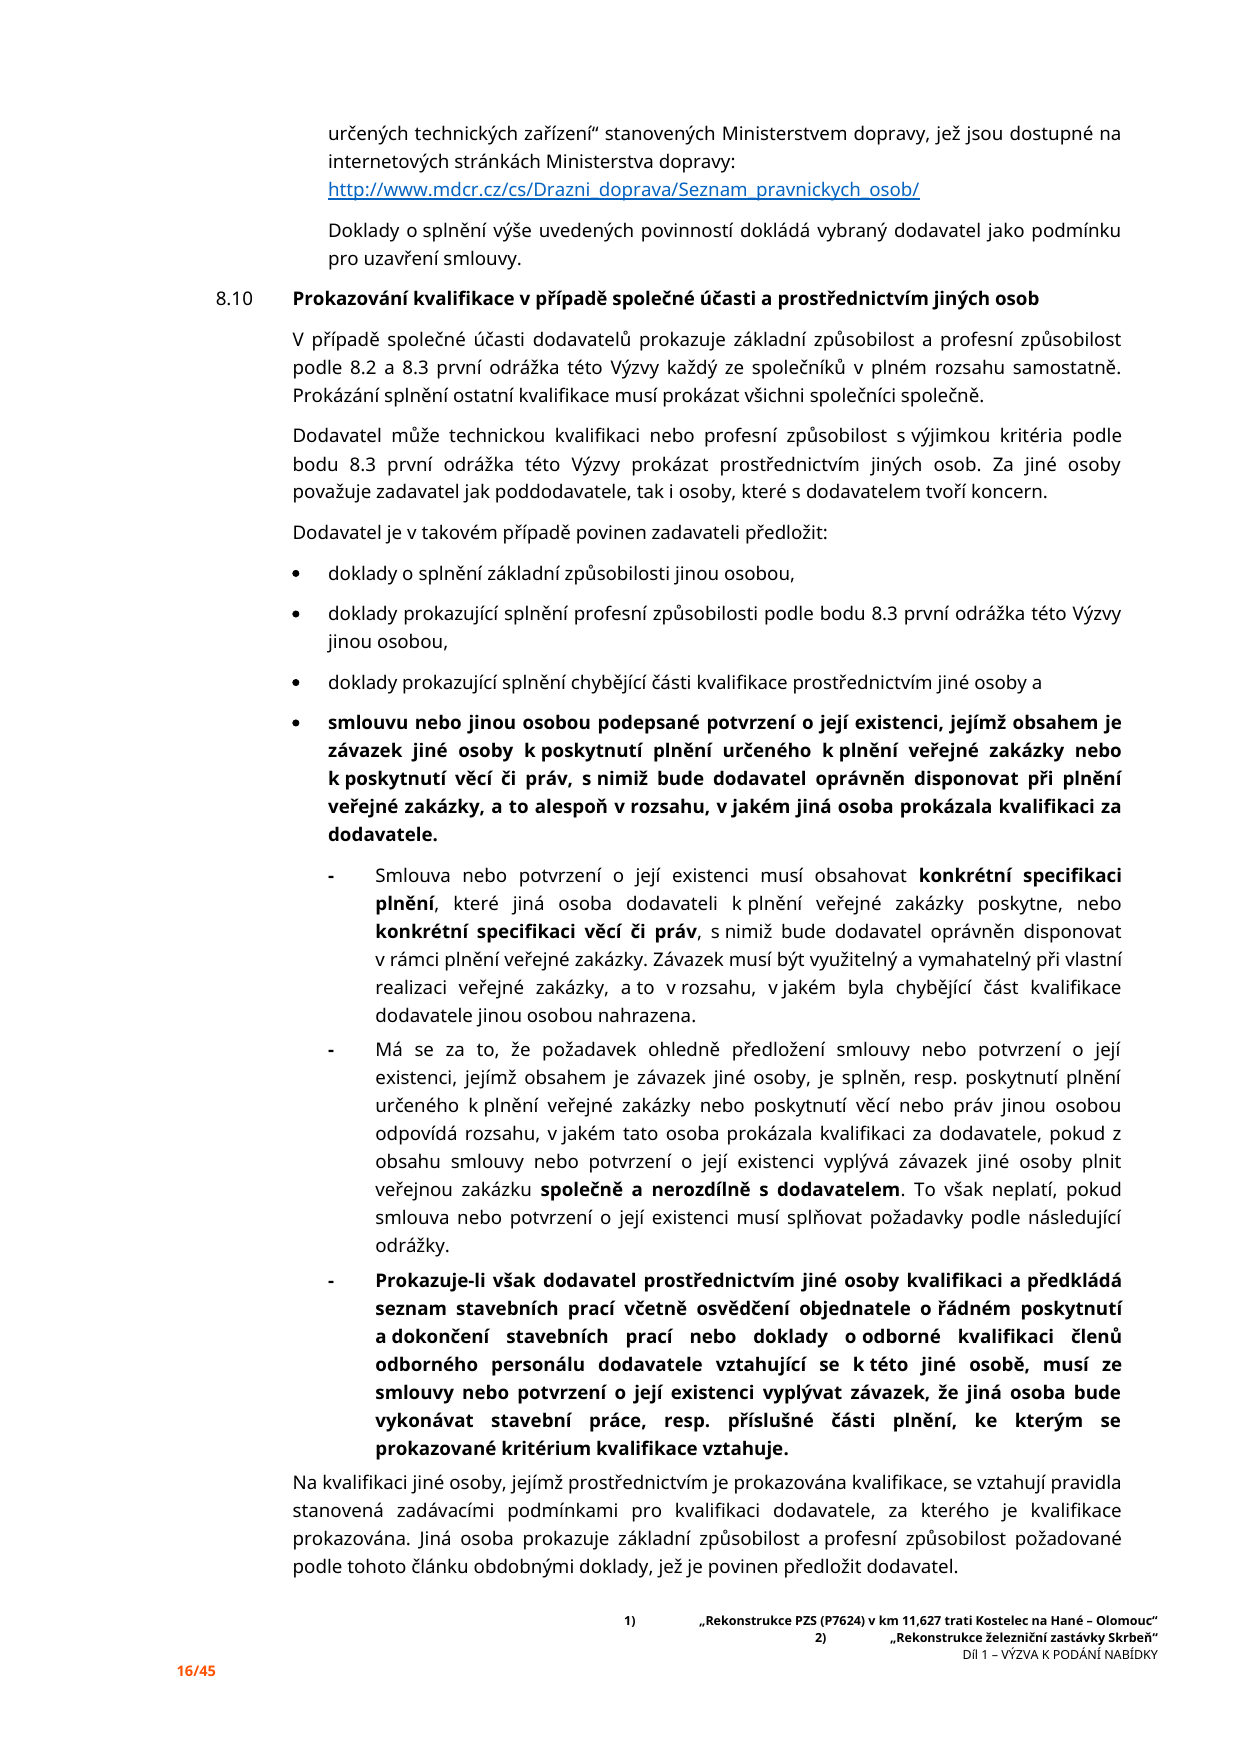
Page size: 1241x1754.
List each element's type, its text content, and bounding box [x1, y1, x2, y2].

text Smlouva nebo potvrzení o její existenci musí obsahovat konkrétní specifikaci plnění, které jiná osoba dodavateli k plnění veřejné zakázky poskytne, nebo konkrétní specifikaci věcí či práv, s nimiž bude dodavatel oprávněn disponovat v rámci plnění veřejné zakázky. Závazek musí být využitelný a vymahatelný při vlastní realizaci veřejné zakázky, a to v rozsahu, v jakém byla chybějící část kvalifikace dodavatele jinou osobou nahrazena. [328, 862, 1122, 1028]
text Prokazování kvalifikace v případě společné účasti a prostřednictvím jiných osob [216, 286, 1122, 311]
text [292, 121, 1122, 174]
text smlouvu nebo jinou osobou podepsané potvrzení o její existenci, jejímž obsahem je závazek jiné osoby k poskytnutí plnění určeného k plnění veřejné zakázky nebo k poskytnutí věcí či práv, s nimiž bude dodavatel oprávněn disponovat při plnění veřejné zakázky, a to alespoň v rozsahu, v jakém jiná osoba prokázala kvalifikaci za dodavatele. [292, 709, 1122, 847]
text Na kvalifikaci jiné osoby, jejímž prostřednictvím je prokazována kvalifikace, se vztahují pravidla stanovená zadávacími podmínkami pro kvalifikaci dodavatele, za kterého je kvalifikace prokazována. Jiná osoba prokazuje základní způsobilost a profesní způsobilost požadované podle tohoto článku obdobnými doklady, jež je povinen předložit dodavatel. [292, 1469, 1122, 1579]
text doklady prokazující splnění chybějící části kvalifikace prostřednictvím jiné osoby a [292, 669, 1122, 694]
text Prokazuje-li však dodavatel prostřednictvím jiné osoby kvalifikaci a předkládá seznam stavebních prací včetně osvědčení objednatele o řádném poskytnutí a dokončení stavebních prací nebo doklady o odborné kvalifikaci členů odborného personálu dodavatele vztahující se k této jiné osobě, musí ze smlouvy nebo potvrzení o její existenci vyplývat závazek, že jiná osoba bude vykonávat stavební práce, resp. příslušné části plnění, ke kterým se prokazované kritérium kvalifikace vztahuje. [328, 1267, 1122, 1461]
text V případě společné účasti dodavatelů prokazuje základní způsobilost a profesní způsobilost podle 8.2 a 8.3 první odrážka této Výzvy každý ze společníků v plném rozsahu samostatně. Prokázání splnění ostatní kvalifikace musí prokázat všichni společníci společně. [292, 326, 1122, 408]
text doklady o splnění základní způsobilosti jinou osobou, [292, 560, 1122, 585]
text Doklady o splnění výše uvedených povinností dokládá vybraný dodavatel jako podmínku pro uzavření smlouvy. [328, 217, 1122, 271]
text Má se za to, že požadavek ohledně předložení smlouvy nebo potvrzení o její existenci, jejímž obsahem je závazek jiné osoby, je splněn, resp. poskytnutí plnění určeného k plnění veřejné zakázky nebo poskytnutí věcí nebo práv jinou osobou odpovídá rozsahu, v jakém tato osoba prokázala kvalifikaci za dodavatele, pokud z obsahu smlouvy nebo potvrzení o její existenci vyplývá závazek jiné osoby plnit veřejnou zakázku společně a nerozdílně s dodavatelem. To však neplatí, pokud smlouva nebo potvrzení o její existenci musí splňovat požadavky podle následující odrážky. [328, 1036, 1122, 1258]
text Dodavatel je v takovém případě povinen zadavateli předložit: [292, 519, 1122, 545]
text http://www.mdcr.cz/cs/Drazni_doprava/Seznam_pravnickych_osob/ [328, 177, 1122, 202]
text doklady prokazující splnění profesní způsobilosti podle bodu 8.3 první odrážka této Výzvy jinou osobou, [292, 600, 1122, 654]
text Dodavatel může technickou kvalifikaci nebo profesní způsobilost s výjimkou kritéria podle bodu 8.3 první odrážka této Výzvy prokázat prostřednictvím jiných osob. Za jiné osoby považuje zadavatel jak poddodavatele, tak i osoby, které s dodavatelem tvoří koncern. [292, 423, 1122, 504]
